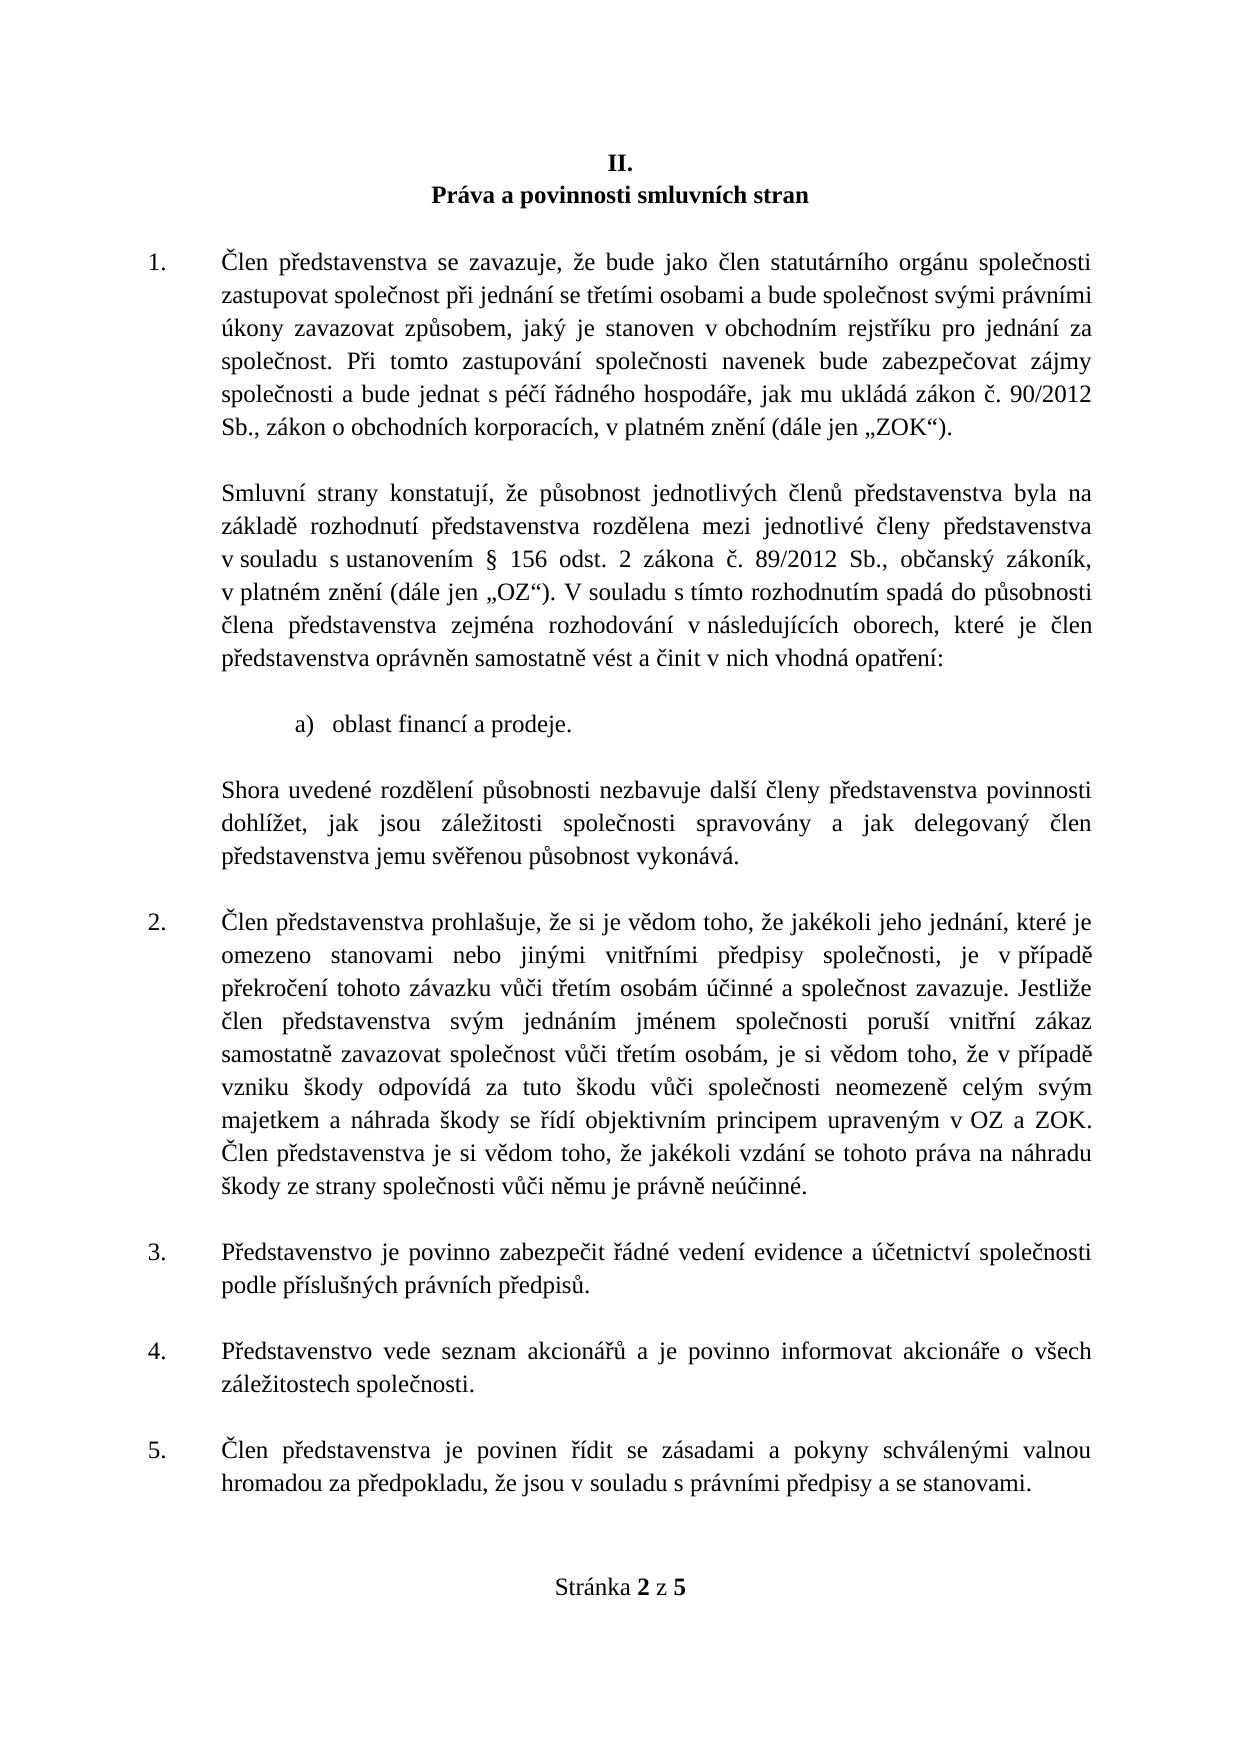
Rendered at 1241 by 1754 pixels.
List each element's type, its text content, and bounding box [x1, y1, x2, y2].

text Smluvní strany konstatují, že působnost jednotlivých členů představenstva byla na základě rozhodnutí představenstva rozdělena mezi jednotlivé členy představenstva v souladu s ustanovením § 156 odst. 2 zákona č. 89/2012 Sb., občanský zákoník, v platném znění (dále jen „OZ“). V souladu s tímto rozhodnutím spadá do působnosti člena představenstva zejména rozhodování v následujících oborech, které je člen představenstva oprávněn samostatně vést a činit v nich vhodná opatření: [148, 478, 1093, 672]
text 2. Člen představenstva prohlašuje, že si je vědom toho, že jakékoli jeho jednání, které je omezeno stanovami nebo jinými vnitřními předpisy společnosti, je v případě překročení tohoto závazku vůči třetím osobám účinné a společnost zavazuje. Jestliže člen představenstva svým jednáním jménem společnosti poruší vnitřní zákaz samostatně zavazovat společnost vůči třetím osobám, je si vědom toho, že v případě vzniku škody odpovídá za tuto škodu vůči společnosti neomezeně celým svým majetkem a náhrada škody se řídí objektivním principem upraveným v OZ a ZOK. Člen představenstva je si vědom toho, že jakékoli vzdání se tohoto práva na náhradu škody ze strany společnosti vůči němu je právně neúčinné. [148, 907, 1093, 1200]
text Práva a povinnosti smluvních stran [148, 181, 1093, 209]
text Shora uvedené rozdělení působnosti nezbavuje další členy představenstva povinnosti dohlížet, jak jsou záležitosti společnosti spravovány a jak delegovaný člen představenstva jemu svěřenou působnost vykonává. [221, 775, 1093, 870]
text 5. Člen představenstva je povinen řídit se zásadami a pokyny schválenými valnou hromadou za předpokladu, že jsou v souladu s právními předpisy a se stanovami. [148, 1435, 1093, 1497]
text II. [148, 148, 1093, 176]
text 3. Představenstvo je povinno zabezpečit řádné vedení evidence a účetnictví společnosti podle příslušných právních předpisů. [148, 1237, 1093, 1299]
text 1. Člen představenstva se zavazuje, že bude jako člen statutárního orgánu společnosti zastupovat společnost při jednání se třetími osobami a bude společnost svými právními úkony zavazovat způsobem, jaký je stanoven v obchodním rejstříku pro jednání za společnost. Při tomto zastupování společnosti navenek bude zabezpečovat zájmy společnosti a bude jednat s péčí řádného hospodáře, jak mu ukládá zákon č. 90/2012 Sb., zákon o obchodních korporacích, v platném znění (dále jen „ZOK“). [148, 247, 1093, 441]
list oblast financí a prodeje. [294, 709, 1093, 738]
text 4. Představenstvo vede seznam akcionářů a je povinno informovat akcionáře o všech záležitostech společnosti. [148, 1336, 1093, 1398]
